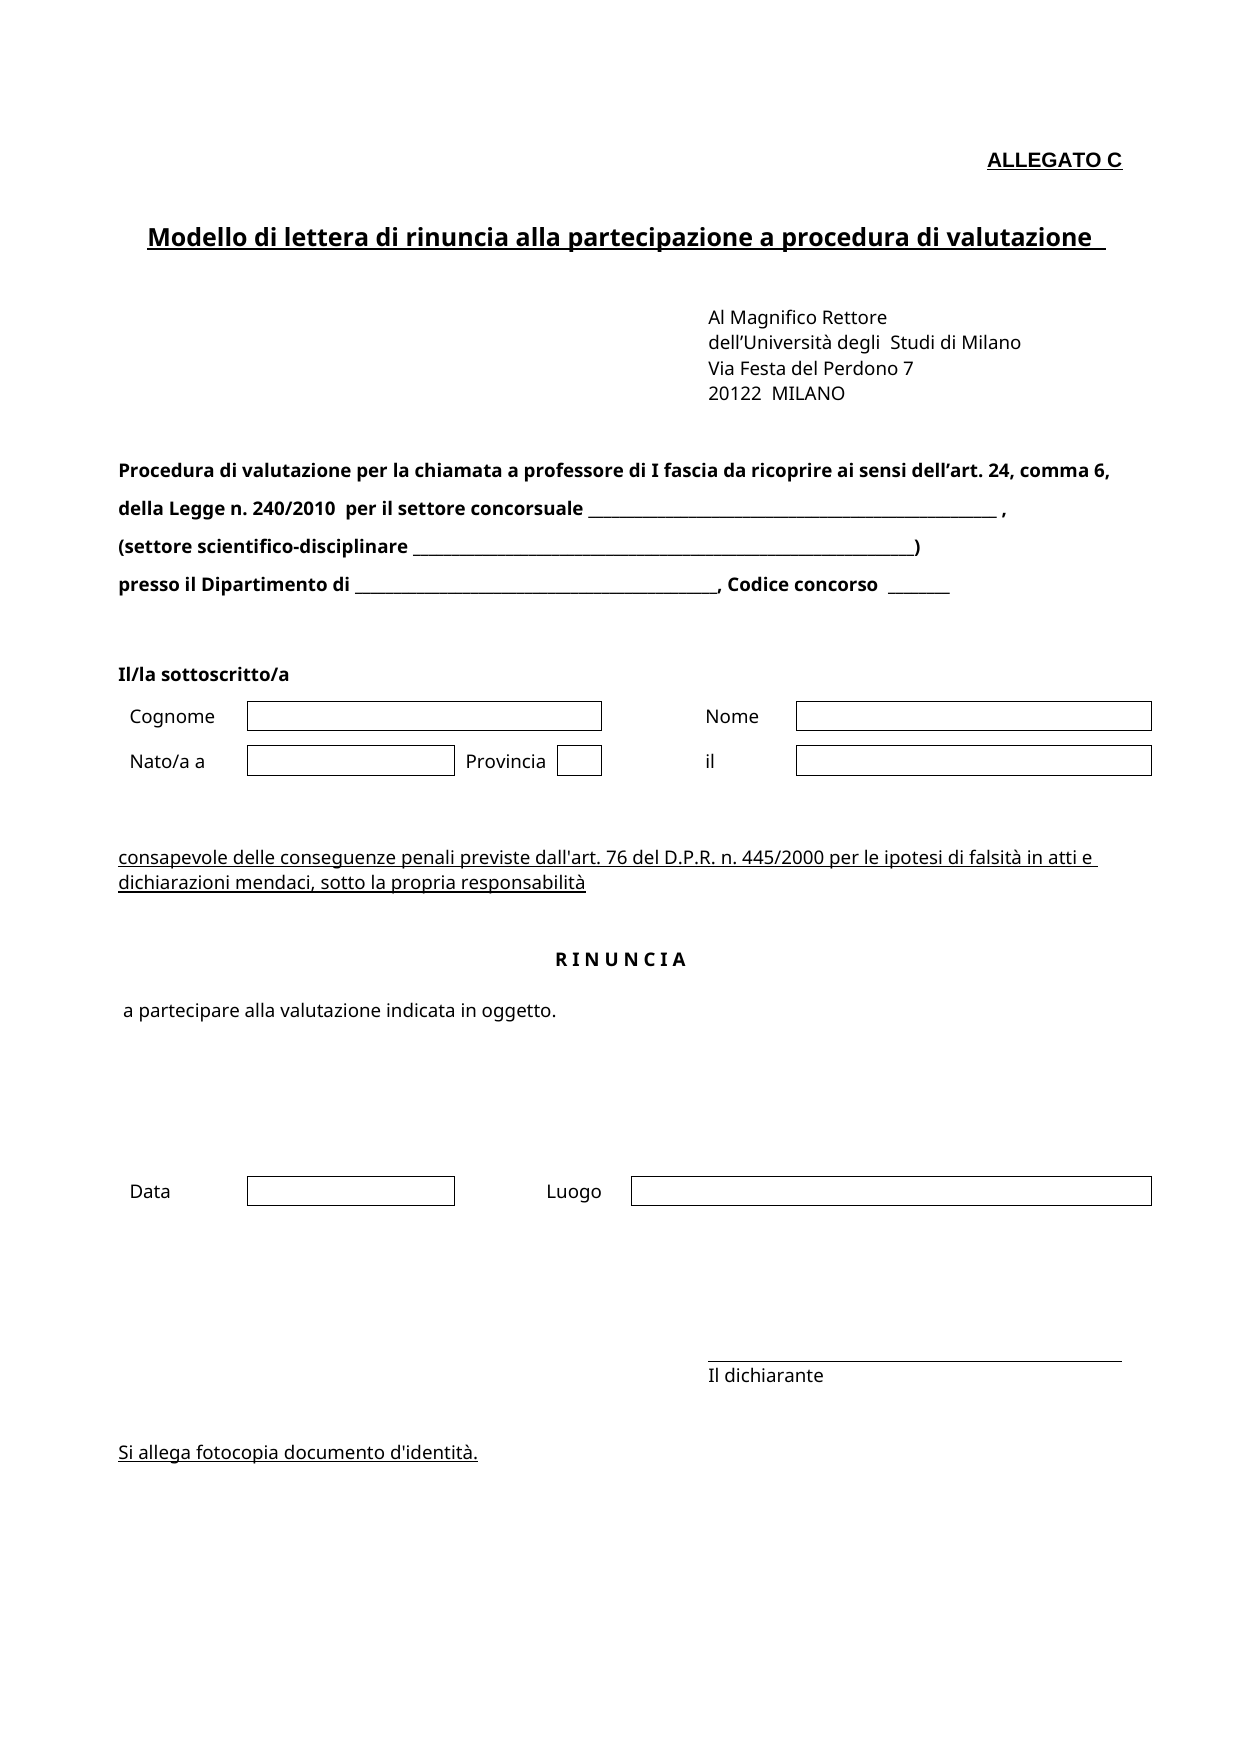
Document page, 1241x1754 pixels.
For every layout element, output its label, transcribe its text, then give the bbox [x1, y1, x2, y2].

text (settore scientifico-disciplinare _________________________________________________________________) [118, 533, 1122, 559]
table_header Nato/a a [118, 745, 247, 775]
text presso il Dipartimento di _______________________________________________, Codice concorso ________ [118, 572, 1122, 597]
text consapevole delle conseguenze penali previste dall'art. 76 del D.P.R. n. 445/2000 per le ipotesi di falsità in atti e dichiarazioni mendaci, sotto la propria responsabilità [118, 844, 1152, 895]
table_header Data [118, 1176, 247, 1205]
table_header [248, 702, 601, 730]
text a partecipare alla valutazione indicata in oggetto. [118, 997, 1122, 1023]
text Modello di lettera di rinuncia alla partecipazione a procedura di valutazione [118, 219, 1122, 253]
table_header il [602, 745, 796, 775]
text Il/la sottoscritto/a [118, 661, 1122, 687]
text R I N U N C I A [118, 946, 1122, 972]
text Procedura di valutazione per la chiamata a professore di I fascia da ricoprire ai sensi dell’art. 24, comma 6, della Legge n. 240/2010 per il settore concorsuale _____________________________________________________ , [118, 457, 1122, 521]
table_header Provincia [455, 745, 557, 775]
text 20122 MILANO [708, 381, 1122, 406]
table_header [797, 746, 1151, 775]
text dell’Università degli Studi di Milano [708, 329, 1122, 355]
text Via Festa del Perdono 7 [708, 355, 1122, 381]
table_header Cognome [118, 701, 247, 730]
table_header [558, 746, 601, 775]
table_header Luogo [455, 1176, 631, 1205]
table_header [248, 746, 454, 775]
table_header Nome [602, 701, 796, 730]
text Si allega fotocopia documento d'identità. [118, 1439, 1122, 1464]
table_header [248, 1177, 454, 1205]
table_header [632, 1177, 1151, 1205]
text ALLEGATO C [118, 148, 1122, 172]
text Al Magnifico Rettore [708, 304, 1122, 329]
table_header [797, 702, 1151, 730]
text Il dichiarante [708, 1362, 1122, 1388]
